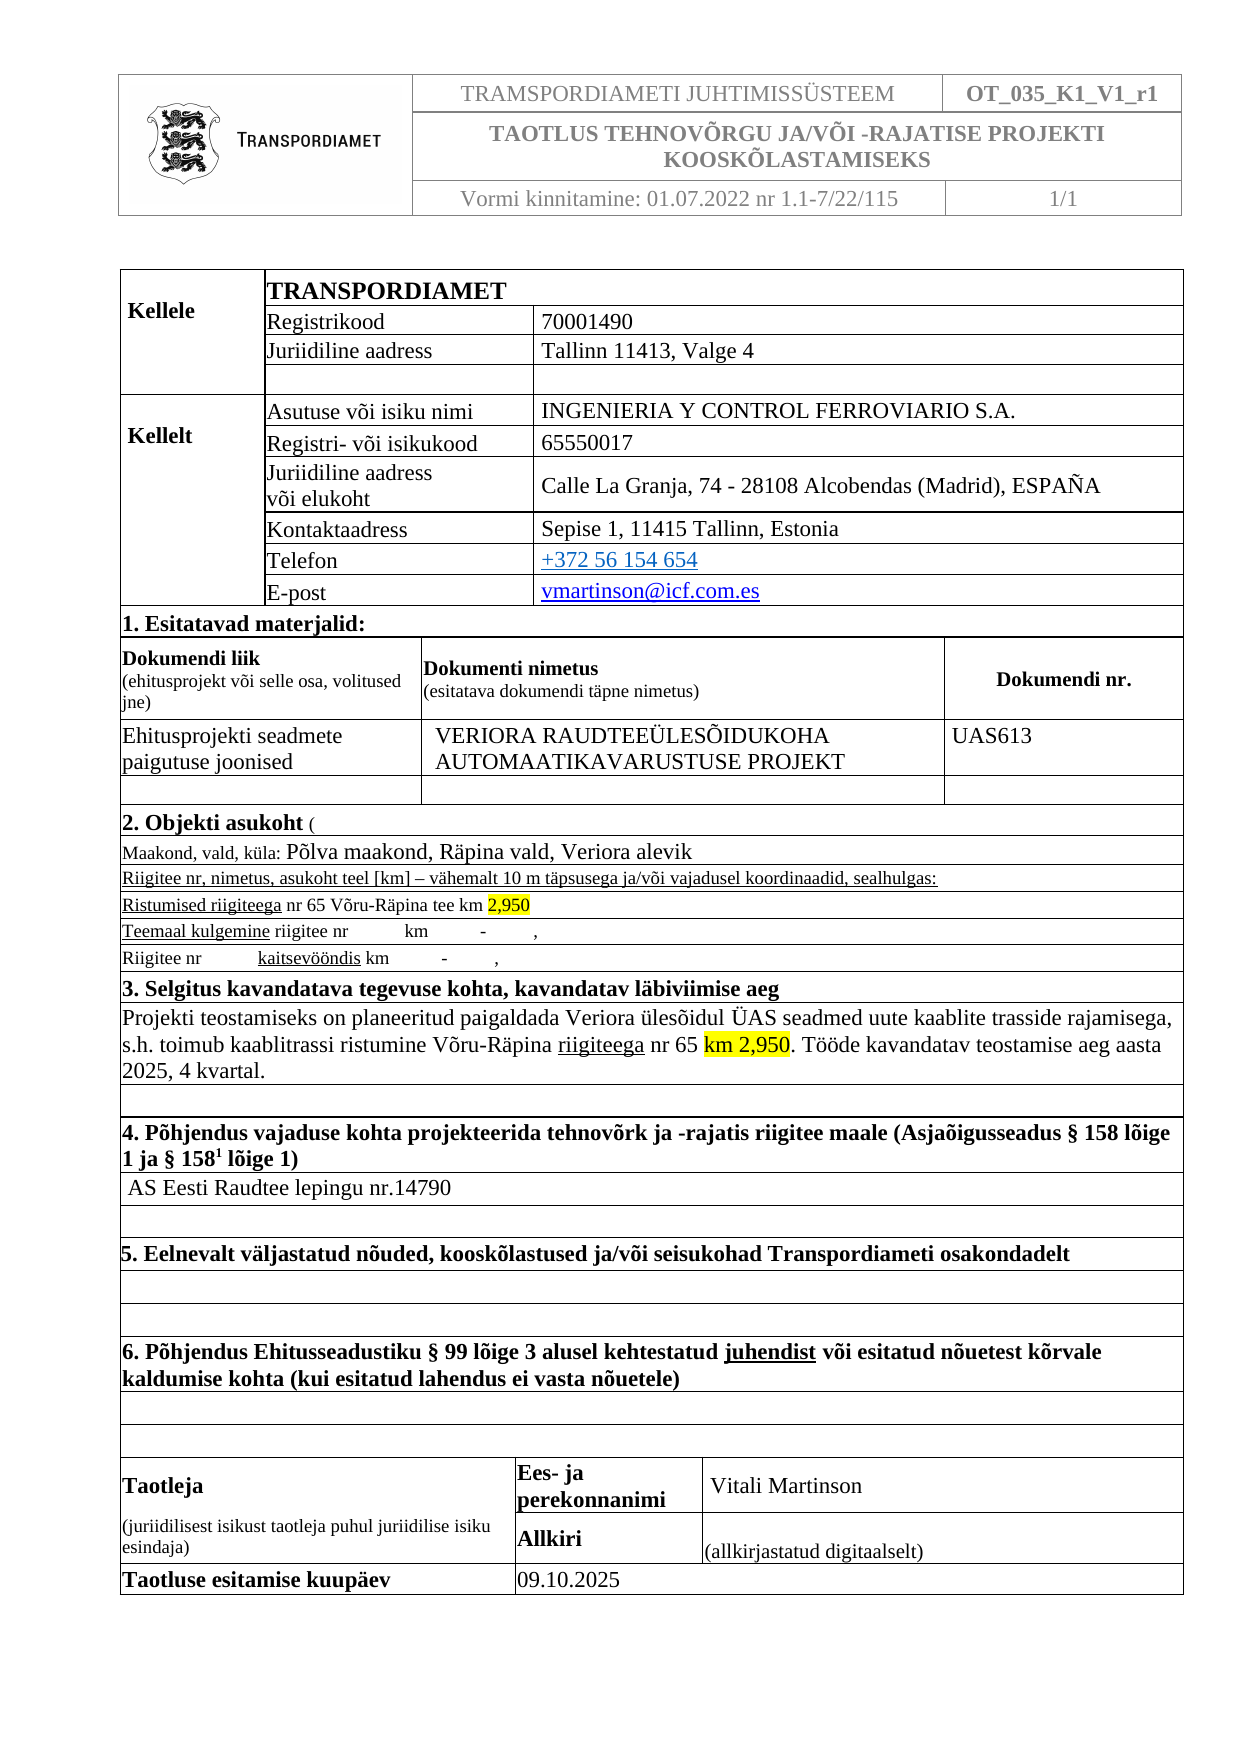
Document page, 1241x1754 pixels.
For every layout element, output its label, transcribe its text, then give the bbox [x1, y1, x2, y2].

picture [129, 85, 402, 204]
table_cell Maakond, vald, küla: Põlva maakond, Räpina vald, Veriora alevik [121, 836, 1183, 864]
table_cell Teemaal kulgemine riigitee nr km - , [121, 919, 1183, 944]
table_cell 2. Objekti asukoht ( [121, 805, 1183, 835]
table_cell Juriidiline aadress või elukoht [266, 457, 533, 511]
table_cell Juriidiline aadress [266, 335, 533, 364]
table_cell Kontaktaadress [266, 513, 533, 543]
table_cell (juriidilisest isikust taotleja puhul juriidilise isiku esindaja) [121, 1512, 515, 1563]
table_cell Allkiri [516, 1513, 702, 1563]
table_cell [121, 1304, 1183, 1336]
table_cell Dokumenti nimetus (esitatava dokumendi täpne nimetus) [422, 638, 944, 719]
table_cell 4. Põhjendus vajaduse kohta projekteerida tehnovõrk ja -rajatis riigitee maale (Asjaõigusseadus § 158 lõige 1 ja § 1581 lõige 1) [121, 1118, 1183, 1172]
table_cell VERIORA RAUDTEEÜLESÕIDUKOHA AUTOMAATIKAVARUSTUSE PROJEKT [422, 720, 944, 774]
table_cell Ehitusprojekti seadmete paigutuse joonised [121, 720, 421, 774]
table_cell vmartinson@icf.com.es [534, 575, 1183, 605]
table_cell (allkirjastatud digitaalselt) [703, 1513, 1183, 1563]
table_cell UAS613 [945, 720, 1183, 774]
table_cell 1. Esitatavad materjalid: [121, 606, 1183, 636]
table_cell Registrikood [266, 306, 533, 334]
table_cell Registri- või isikukood [266, 426, 533, 456]
table_cell 6. Põhjendus Ehitusseadustiku § 99 lõige 3 alusel kehtestatud juhendist või esitatud nõuetest kõrvale kaldumise kohta (kui esitatud lahendus ei vasta nõuetele) [121, 1337, 1183, 1391]
table_cell Ristumised riigiteega nr 65 Võru-Räpina tee km 2,950 [121, 892, 1183, 917]
table_header TRANSPORDIAMET [266, 270, 1183, 304]
table_cell 09.10.2025 [516, 1564, 1183, 1594]
table_cell [121, 1085, 1183, 1116]
table_cell Riigitee nr kaitsevööndis km - , [121, 945, 1183, 971]
table_cell Ees- ja perekonnanimi [516, 1458, 702, 1512]
table_cell Projekti teostamiseks on planeeritud paigaldada Veriora ülesõidul ÜAS seadmed uute kaablite trasside rajamisega, s.h. toimub kaablitrassi ristumine Võru-Räpina riigiteega nr 65 km 2,950. Tööde kavandatav teostamise aeg aasta 2025, 4 kvartal. [121, 1003, 1183, 1083]
table_cell [121, 776, 421, 804]
table_cell E-post [266, 575, 533, 605]
table_cell Vitali Martinson [703, 1458, 1183, 1512]
table_cell +372 56 154 654 [534, 544, 1183, 574]
table_cell [121, 1271, 1183, 1303]
table_cell Calle La Granja, 74 - 28108 Alcobendas (Madrid), ESPAÑA [534, 457, 1183, 511]
table_cell Taotluse esitamise kuupäev [121, 1564, 515, 1594]
table_cell 3. Selgitus kavandatava tegevuse kohta, kavandatav läbiviimise aeg [121, 972, 1183, 1002]
table_cell Riigitee nr, nimetus, asukoht teel [km] – vähemalt 10 m täpsusega ja/või vajadusel koordinaadid, sealhulgas: [121, 865, 1183, 891]
table_cell 5. Eelnevalt väljastatud nõuded, kooskõlastused ja/või seisukohad Transpordiameti osakondadelt [121, 1238, 1183, 1270]
table_cell [121, 1425, 1183, 1457]
table_cell [945, 776, 1183, 804]
table_cell [121, 1392, 1183, 1424]
table_cell Sepise 1, 11415 Tallinn, Estonia [534, 513, 1183, 543]
table_cell [534, 365, 1183, 393]
table_cell Dokumendi liik (ehitusprojekt või selle osa, volitused jne) [121, 638, 421, 719]
table_cell 70001490 [534, 306, 1183, 334]
table_cell Kellelt [121, 395, 264, 605]
table_cell [266, 365, 533, 393]
table_cell Telefon [266, 544, 533, 574]
table_cell INGENIERIA Y CONTROL FERROVIARIO S.A. [534, 395, 1183, 425]
table_cell [422, 776, 944, 804]
table_cell Dokumendi nr. [945, 638, 1183, 719]
table_cell AS Eesti Raudtee lepingu nr.14790 [121, 1173, 1183, 1204]
table_cell Taotleja [121, 1458, 515, 1512]
table_cell Tallinn 11413, Valge 4 [534, 335, 1183, 364]
table_cell [121, 1206, 1183, 1237]
table_cell 65550017 [534, 426, 1183, 456]
table_header Kellele [121, 270, 264, 393]
table_cell Asutuse või isiku nimi [266, 395, 533, 425]
